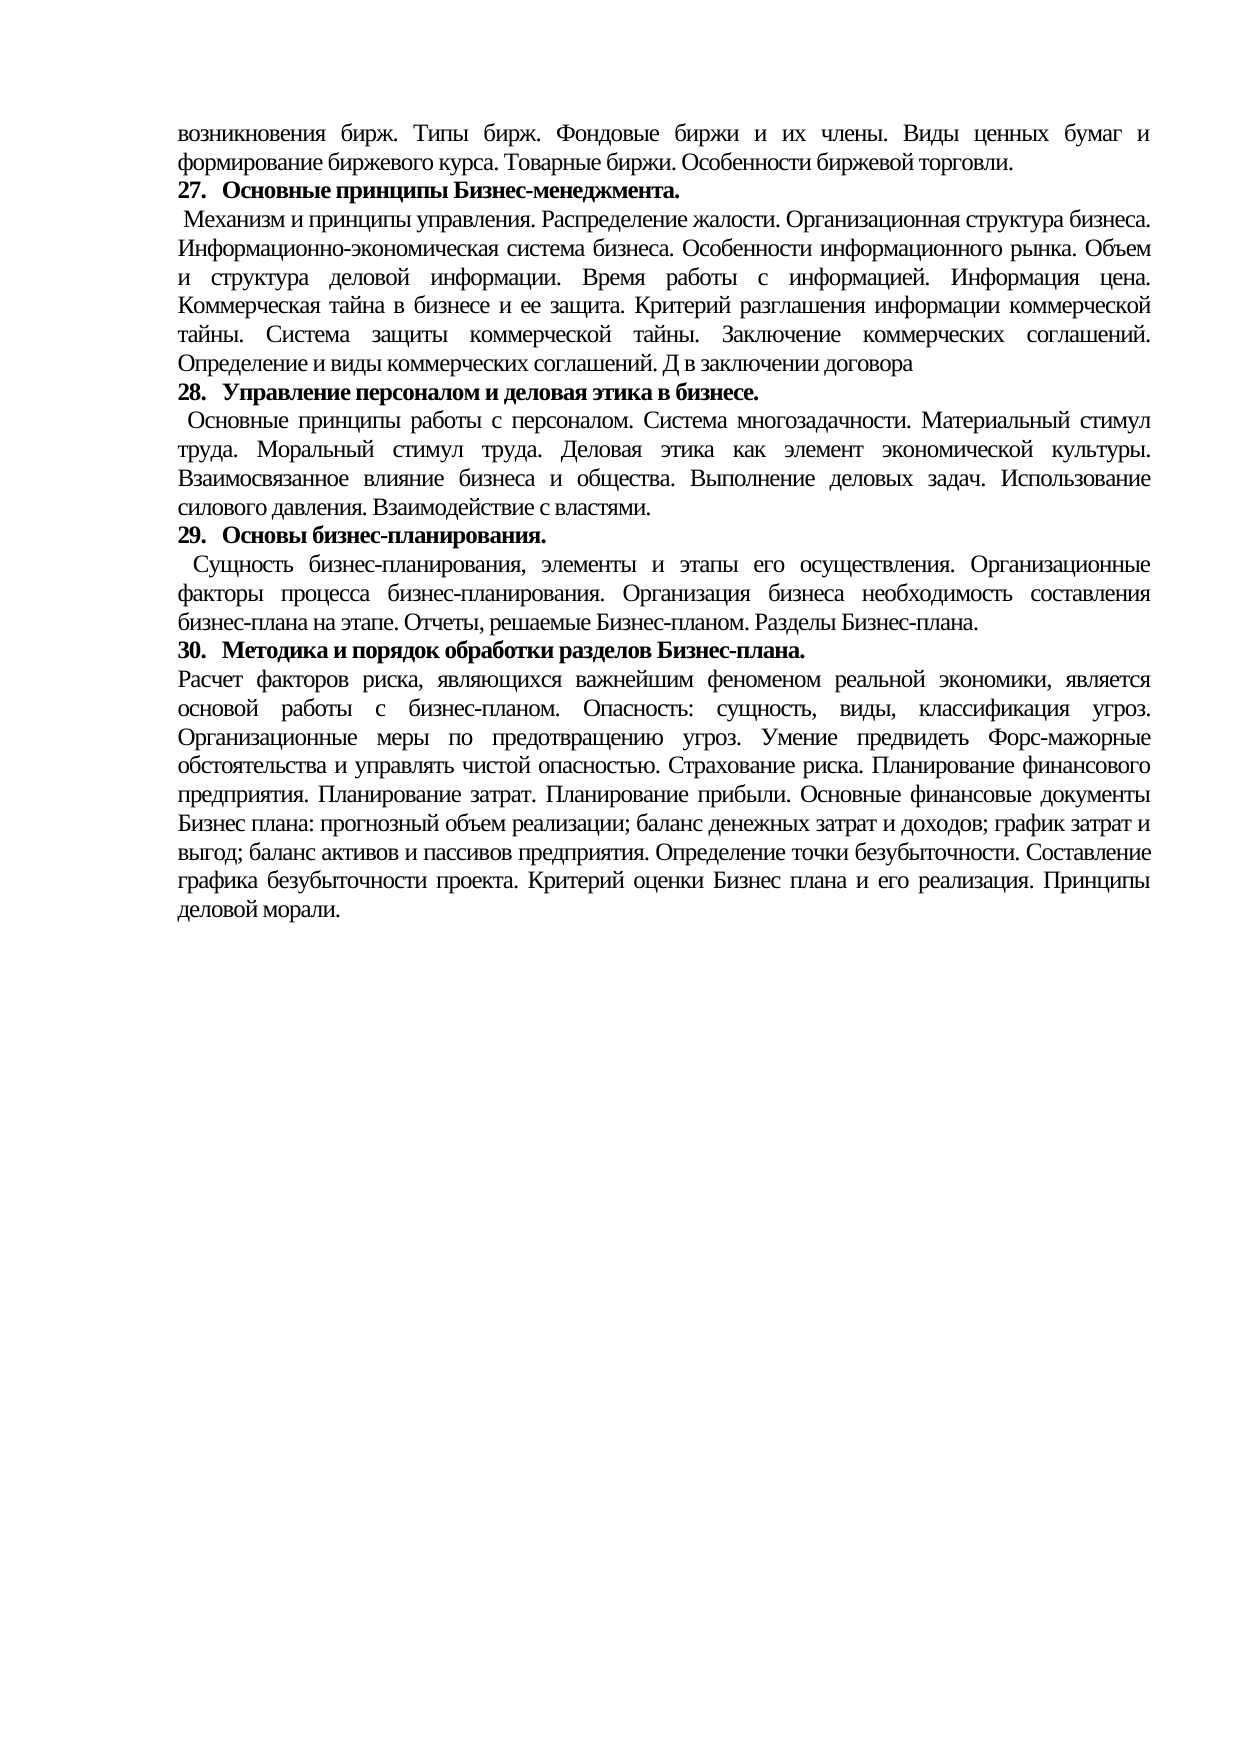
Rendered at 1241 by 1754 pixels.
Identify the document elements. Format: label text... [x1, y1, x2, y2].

text Сущность бизнес-планирования, элементы и этапы его осуществления. Организационные факторы процесса бизнес-планирования. Организация бизнеса необходимость составления бизнес-плана на этапе. Отчеты, решаемые Бизнес-планом. Разделы Бизнес-плана. [177, 549, 1152, 636]
list Основы бизнес-планирования. [177, 521, 1152, 549]
list Методика и порядок обработки разделов Бизнес-плана. [177, 636, 1152, 664]
list Основные принципы Бизнес-менеджмента. [177, 176, 1152, 204]
text Расчет факторов риска, являющихся важнейшим феноменом реальной экономики, является основой работы с бизнес-планом. Опасность: сущность, виды, классификация угроз. Организационные меры по предотвращению угроз. Умение предвидеть Форс-мажорные обстоятельства и управлять чистой опасностью. Страхование риска. Планирование финансового предприятия. Планирование затрат. Планирование прибыли. Основные финансовые документы Бизнес плана: прогнозный объем реализации; баланс денежных затрат и доходов; график затрат и выгод; баланс активов и пассивов предприятия. Определение точки безубыточности. Составление графика безубыточности проекта. Критерий оценки Бизнес плана и его реализация. Принципы деловой морали. [177, 664, 1152, 923]
text Основные принципы работы с персоналом. Система многозадачности. Материальный стимул труда. Моральный стимул труда. Деловая этика как элемент экономической культуры. Взаимосвязанное влияние бизнеса и общества. Выполнение деловых задач. Использование силового давления. Взаимодействие с властями. [177, 406, 1152, 521]
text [177, 118, 1152, 176]
text Механизм и принципы управления. Распределение жалости. Организационная структура бизнеса. Информационно-экономическая система бизнеса. Особенности информационного рынка. Объем и структура деловой информации. Время работы с информацией. Информация цена. Коммерческая тайна в бизнесе и ее защита. Критерий разглашения информации коммерческой тайны. Система защиты коммерческой тайны. Заключение коммерческих соглашений. Определение и виды коммерческих соглашений. Д в заключении договора [177, 204, 1152, 377]
list Управление персоналом и деловая этика в бизнесе. [177, 377, 1152, 406]
